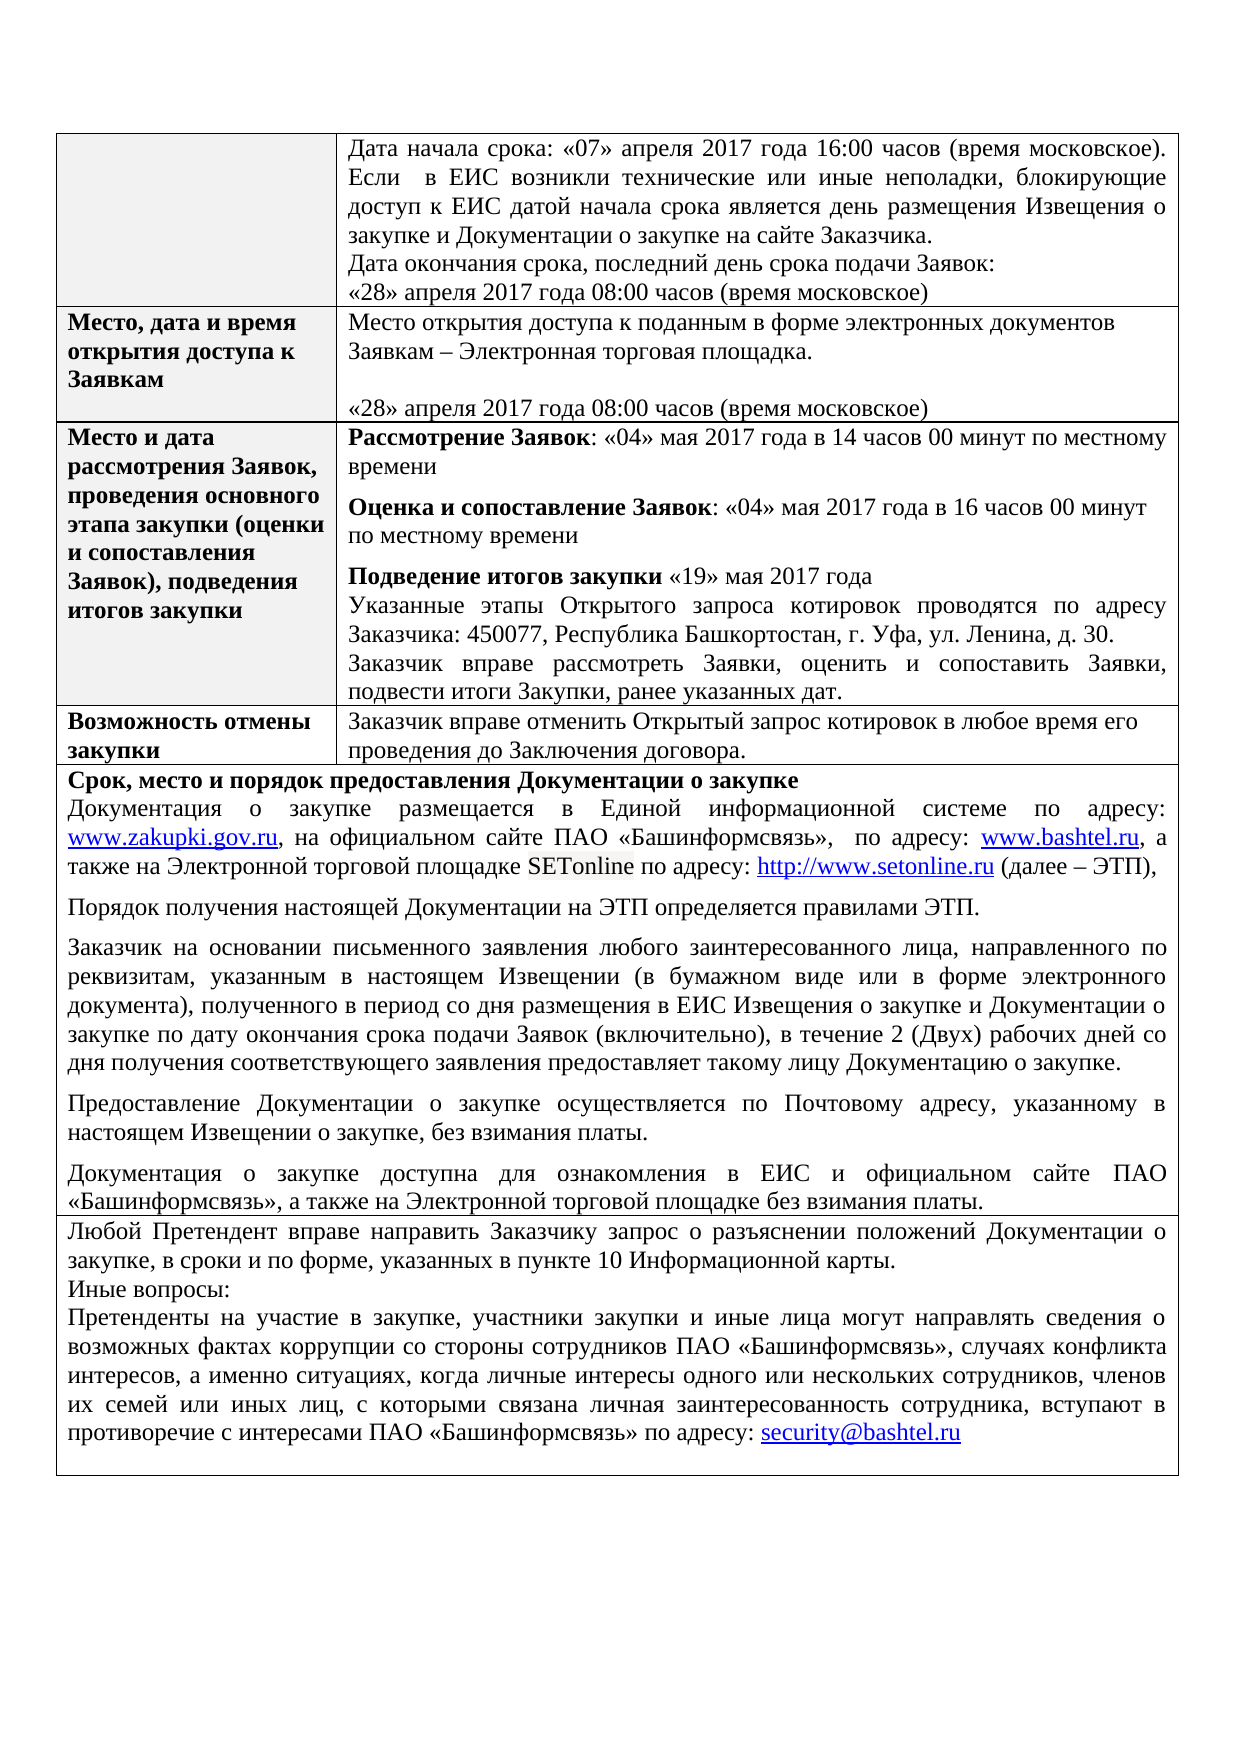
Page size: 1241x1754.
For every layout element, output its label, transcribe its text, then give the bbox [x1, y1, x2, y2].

table_cell Заказчик вправе отменить Открытый запрос котировок в любое время его проведения до Заключения договора. [337, 706, 1178, 764]
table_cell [57, 134, 336, 306]
table_cell Место, дата и время открытия доступа к Заявкам [57, 307, 336, 421]
table_cell Место открытия доступа к поданным в форме электронных документов Заявкам – Электронная торговая площадка. «28» апреля 2017 года 08:00 часов (время московское) [337, 307, 1178, 421]
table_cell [337, 134, 1178, 306]
table_cell Срок, место и порядок предоставления Документации о закупке Документация о закупке размещается в Единой информационной системе по адресу: www.zakupki.gov.ru, на официальном сайте ПАО «Башинформсвязь», по адресу: www.bashtel.ru, а также на Электронной торговой площадке SETonline по адресу: http://www.setonline.ru (далее – ЭТП), Порядок получения настоящей Документации на ЭТП определяется правилами ЭТП. Заказчик на основании письменного заявления любого заинтересованного лица, направленного по реквизитам, указанным в настоящем Извещении (в бумажном виде или в форме электронного документа), полученного в период со дня размещения в ЕИС Извещения о закупке и Документации о закупке по дату окончания срока подачи Заявок (включительно), в течение 2 (Двух) рабочих дней со дня получения соответствующего заявления предоставляет такому лицу Документацию о закупке. Предоставление Документации о закупке осуществляется по Почтовому адресу, указанному в настоящем Извещении о закупке, без взимания платы. Документация о закупке доступна для ознакомления в ЕИС и официальном сайте ПАО «Башинформсвязь», а также на Электронной торговой площадке без взимания платы. [57, 765, 1178, 1215]
table_cell Рассмотрение Заявок: «04» мая 2017 года в 14 часов 00 минут по местному времени Оценка и сопоставление Заявок: «04» мая 2017 года в 16 часов 00 минут по местному времени Подведение итогов закупки «19» мая 2017 года Указанные этапы Открытого запроса котировок проводятся по адресу Заказчика: 450077, Республика Башкортостан, г. Уфа, ул. Ленина, д. 30. Заказчик вправе рассмотреть Заявки, оценить и сопоставить Заявки, подвести итоги Закупки, ранее указанных дат. [337, 423, 1178, 705]
table_cell Возможность отмены закупки [57, 706, 336, 764]
table_cell Место и дата рассмотрения Заявок, проведения основного этапа закупки (оценки и сопоставления Заявок), подведения итогов закупки [57, 423, 336, 705]
table_cell Любой Претендент вправе направить Заказчику запрос о разъяснении положений Документации о закупке, в сроки и по форме, указанных в пункте 10 Информационной карты. Иные вопросы: Претенденты на участие в закупке, участники закупки и иные лица могут направлять сведения о возможных фактах коррупции со стороны сотрудников ПАО «Башинформсвязь», случаях конфликта интересов, а именно ситуациях, когда личные интересы одного или нескольких сотрудников, членов их семей или иных лиц, с которыми связана личная заинтересованность сотрудника, вступают в противоречие с интересами ПАО «Башинформсвязь» по адресу: security@bashtel.ru [57, 1216, 1178, 1475]
